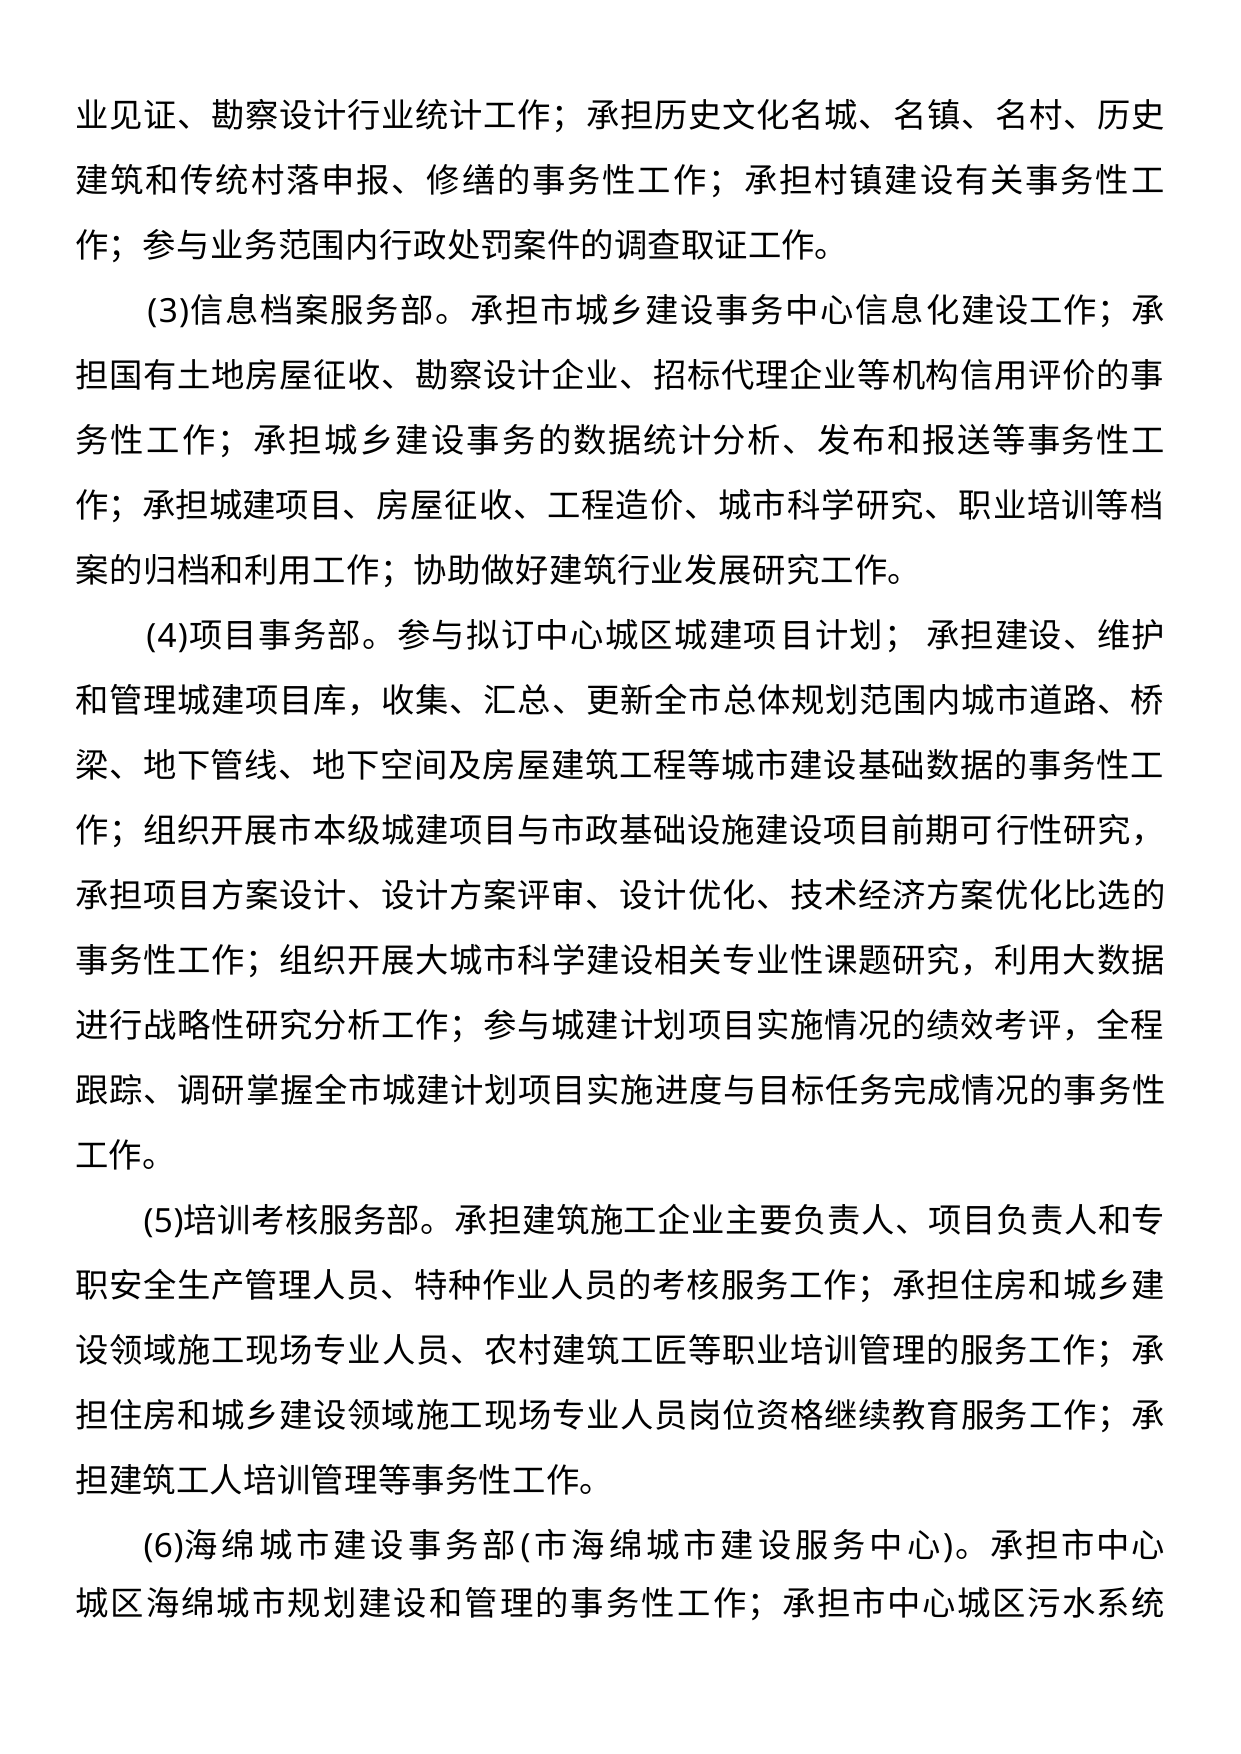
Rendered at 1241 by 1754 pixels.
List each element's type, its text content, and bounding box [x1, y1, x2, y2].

text (3)信息档案服务部。承担市城乡建设事务中心信息化建设工作；承担国有土地房屋征收、勘察设计企业、招标代理企业等机构信用评价的事务性工作；承担城乡建设事务的数据统计分析、发布和报送等事务性工作；承担城建项目、房屋征收、工程造价、城市科学研究、职业培训等档案的归档和利用工作；协助做好建筑行业发展研究工作。 [75, 276, 1165, 601]
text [75, 1511, 1165, 1627]
text (5)培训考核服务部。承担建筑施工企业主要负责人、项目负责人和专职安全生产管理人员、特种作业人员的考核服务工作；承担住房和城乡建设领域施工现场专业人员、农村建筑工匠等职业培训管理的服务工作；承担住房和城乡建设领域施工现场专业人员岗位资格继续教育服务工作；承担建筑工人培训管理等事务性工作。 [75, 1186, 1165, 1511]
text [75, 81, 1165, 276]
text (4)项目事务部。参与拟订中心城区城建项目计划； 承担建设、维护和管理城建项目库，收集、汇总、更新全市总体规划范围内城市道路、桥梁、地下管线、地下空间及房屋建筑工程等城市建设基础数据的事务性工作；组织开展市本级城建项目与市政基础设施建设项目前期可行性研究，承担项目方案设计、设计方案评审、设计优化、技术经济方案优化比选的事务性工作；组织开展大城市科学建设相关专业性课题研究，利用大数据进行战略性研究分析工作；参与城建计划项目实施情况的绩效考评，全程跟踪、调研掌握全市城建计划项目实施进度与目标任务完成情况的事务性工作。 [75, 601, 1165, 1186]
